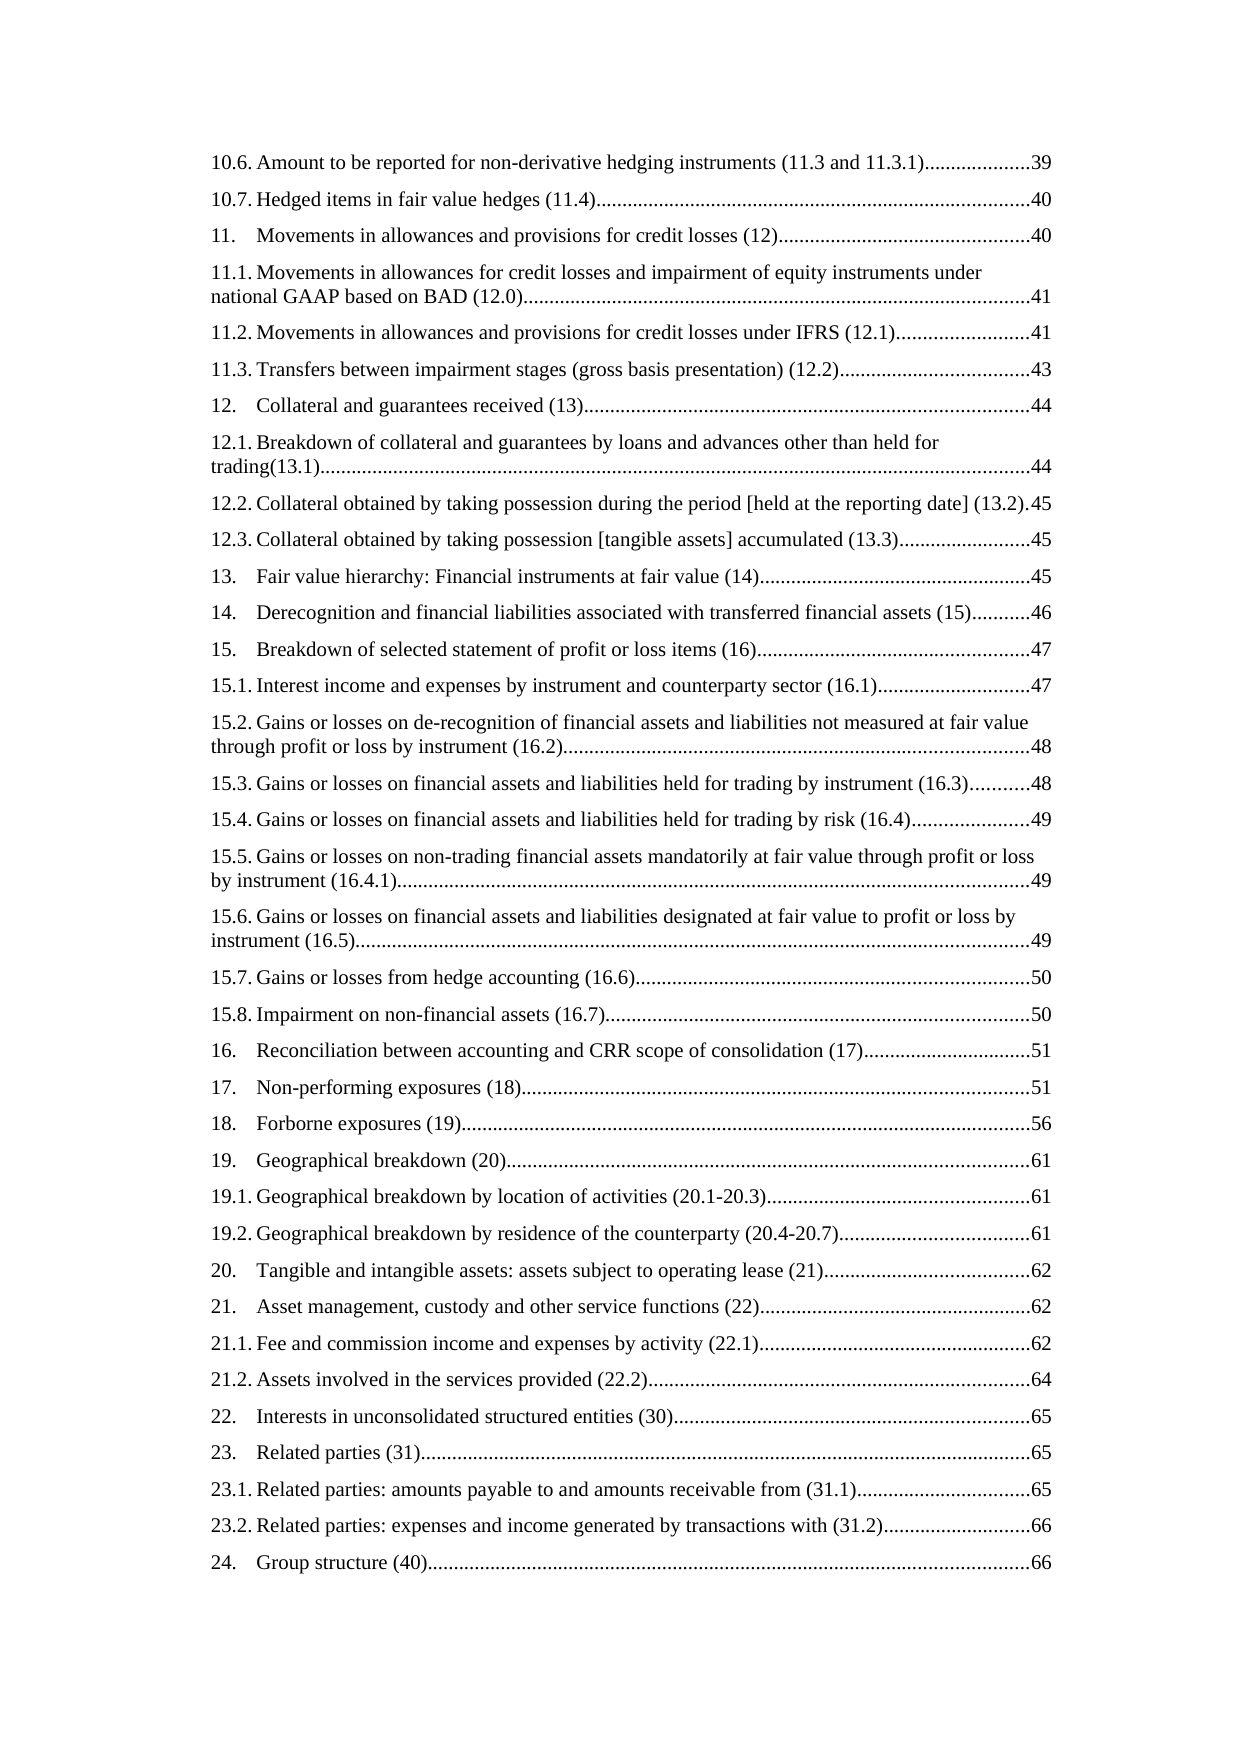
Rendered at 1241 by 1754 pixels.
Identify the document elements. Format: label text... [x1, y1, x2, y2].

text 11. Movements in allowances and provisions for credit losses (12) 40 [211, 223, 1053, 247]
text 15.6. Gains or losses on financial assets and liabilities designated at fair value to profit or loss by instrument (16.5) 49 [211, 904, 1053, 952]
text 19. Geographical breakdown (20) 61 [211, 1148, 1053, 1172]
text 15.4. Gains or losses on financial assets and liabilities held for trading by risk (16.4) 49 [211, 807, 1053, 831]
text 15.3. Gains or losses on financial assets and liabilities held for trading by instrument (16.3) 48 [211, 771, 1053, 795]
text 15.2. Gains or losses on de-recognition of financial assets and liabilities not measured at fair value through profit or loss by instrument (16.2) 48 [211, 710, 1053, 758]
text 17. Non-performing exposures (18) 51 [211, 1075, 1053, 1099]
text 12.3. Collateral obtained by taking possession [tangible assets] accumulated (13.3) 45 [211, 527, 1053, 551]
text 21.1. Fee and commission income and expenses by activity (22.1) 62 [211, 1331, 1053, 1355]
text 22. Interests in unconsolidated structured entities (30) 65 [211, 1404, 1053, 1428]
text 15. Breakdown of selected statement of profit or loss items (16) 47 [211, 637, 1053, 661]
text 10.6. Amount to be reported for non-derivative hedging instruments (11.3 and 11.3.1) 39 [211, 150, 1053, 174]
text 20. Tangible and intangible assets: assets subject to operating lease (21) 62 [211, 1257, 1053, 1282]
text 21.2. Assets involved in the services provided (22.2) 64 [211, 1367, 1053, 1391]
text 21. Asset management, custody and other service functions (22) 62 [211, 1294, 1053, 1318]
text 23.1. Related parties: amounts payable to and amounts receivable from (31.1) 65 [211, 1477, 1053, 1501]
text 12.1. Breakdown of collateral and guarantees by loans and advances other than held for trading(13.1) 44 [211, 430, 1053, 478]
text 12. Collateral and guarantees received (13) 44 [211, 393, 1053, 417]
text 18. Forborne exposures (19) 56 [211, 1111, 1053, 1135]
text 19.1. Geographical breakdown by location of activities (20.1-20.3) 61 [211, 1184, 1053, 1208]
text 15.5. Gains or losses on non-trading financial assets mandatorily at fair value through profit or loss by instrument (16.4.1) 49 [211, 844, 1053, 892]
text 11.1. Movements in allowances for credit losses and impairment of equity instruments under national GAAP based on BAD (12.0) 41 [211, 260, 1053, 308]
text 16. Reconciliation between accounting and CRR scope of consolidation (17) 51 [211, 1038, 1053, 1062]
text 15.7. Gains or losses from hedge accounting (16.6) 50 [211, 965, 1053, 989]
text 23.2. Related parties: expenses and income generated by transactions with (31.2) 66 [211, 1513, 1053, 1537]
text 11.2. Movements in allowances and provisions for credit losses under IFRS (12.1) 41 [211, 320, 1053, 344]
text 12.2. Collateral obtained by taking possession during the period [held at the reporting date] (13.2) 45 [211, 491, 1053, 515]
text 14. Derecognition and financial liabilities associated with transferred financial assets (15) 46 [211, 600, 1053, 624]
text 23. Related parties (31) 65 [211, 1440, 1053, 1464]
text 11.3. Transfers between impairment stages (gross basis presentation) (12.2) 43 [211, 357, 1053, 381]
text 10.7. Hedged items in fair value hedges (11.4) 40 [211, 187, 1053, 211]
text 15.8. Impairment on non-financial assets (16.7) 50 [211, 1002, 1053, 1026]
text 13. Fair value hierarchy: Financial instruments at fair value (14) 45 [211, 564, 1053, 588]
text 15.1. Interest income and expenses by instrument and counterparty sector (16.1) 47 [211, 673, 1053, 697]
text 24. Group structure (40) 66 [211, 1550, 1053, 1574]
text 19.2. Geographical breakdown by residence of the counterparty (20.4-20.7) 61 [211, 1221, 1053, 1245]
